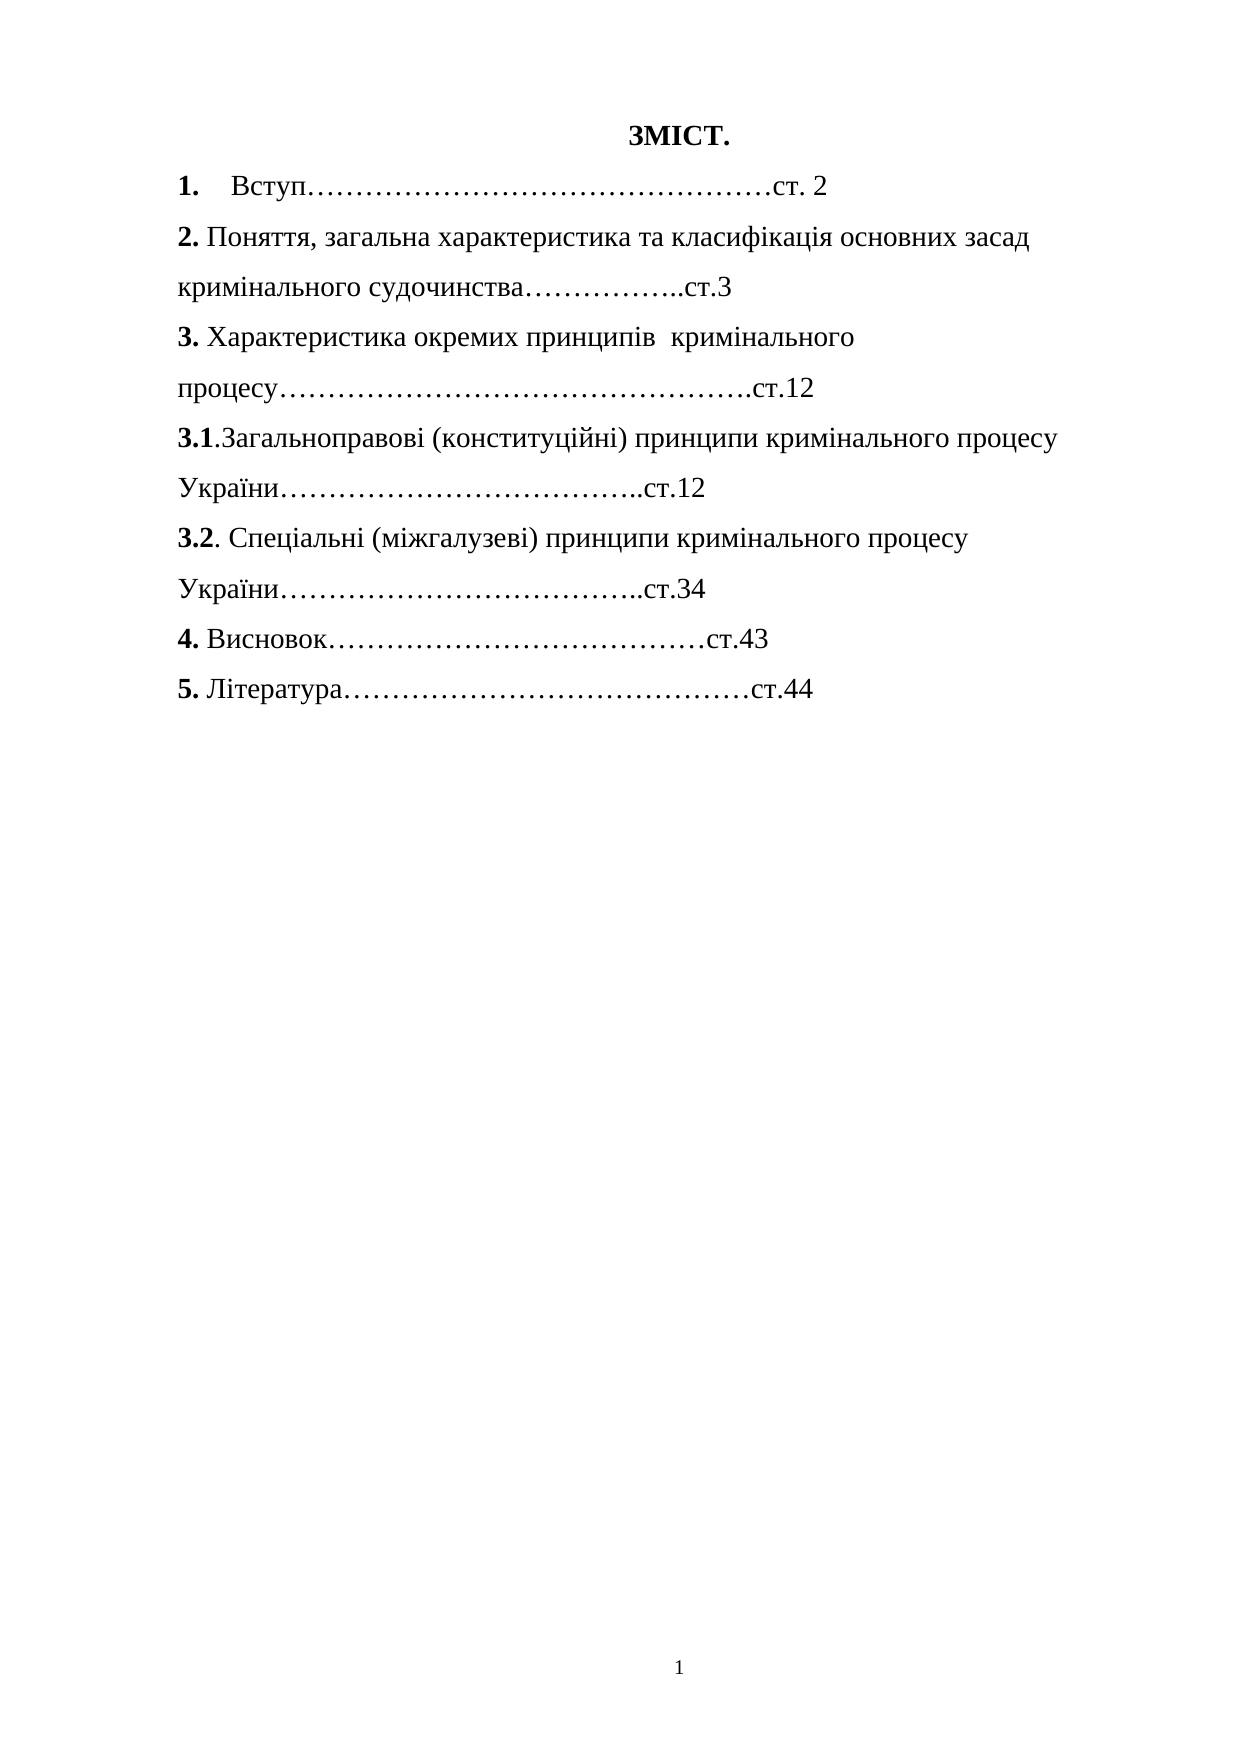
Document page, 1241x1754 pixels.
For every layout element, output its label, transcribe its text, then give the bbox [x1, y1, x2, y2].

list Вступ…………………………………………ст. 2 [177, 168, 1181, 202]
text 3.2. Спеціальні (міжгалузеві) принципи кримінального процесу України………………………………..ст.34 [177, 521, 1181, 604]
text 5. Література……………………………………ст.44 [177, 672, 1181, 705]
text 4. Висновок…………………………………ст.43 [177, 621, 1181, 655]
text 3.1.Загальноправові (конституційні) принципи кримінального процесу України………………………………..ст.12 [177, 420, 1181, 504]
text 3. Характеристика окремих принципів кримінального процесу………………………………………….ст.12 [177, 319, 1181, 403]
text 2. Поняття, загальна характеристика та класифікація основних засад кримінального судочинства……………..ст.3 [177, 219, 1181, 303]
text ЗМІСТ. [177, 118, 1181, 152]
